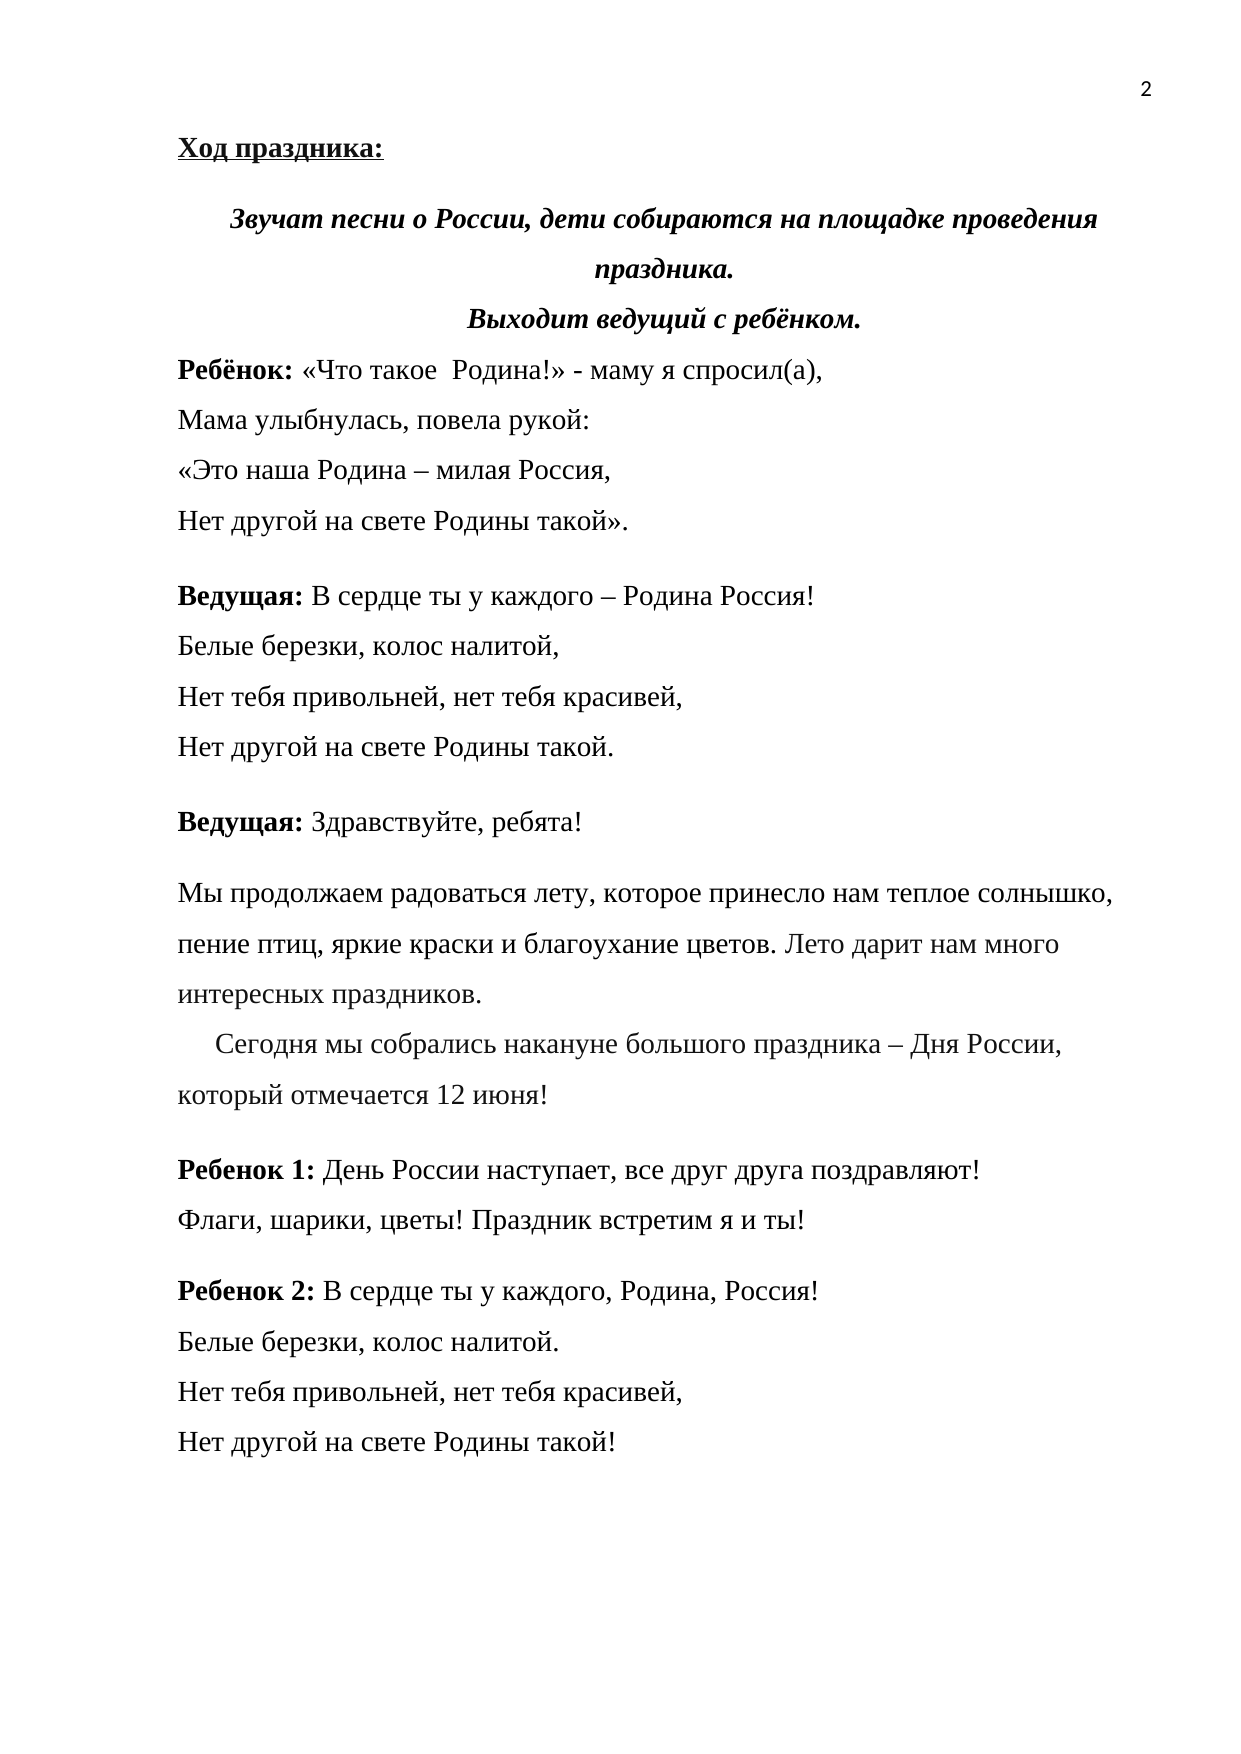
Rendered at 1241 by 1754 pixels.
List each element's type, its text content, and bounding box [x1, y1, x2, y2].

text Сегодня мы собрались накануне большого праздника – Дня России, который отмечается 12 июня! [177, 1026, 1152, 1110]
text Мы продолжаем радоваться лету, которое принесло нам теплое солнышко, пение птиц, яркие краски и благоухание цветов. Лето дарит нам много интересных праздников. [177, 876, 1152, 1010]
text Ведущая: В сердце ты у каждого – Родина Россия! [177, 578, 1152, 612]
text Мама улыбнулась, повела рукой: [177, 402, 1152, 436]
text Звучат песни о России, дети собираются на площадке проведения праздника. [177, 201, 1152, 285]
text Ход праздника: [177, 130, 1152, 163]
text Ребёнок: «Что такое Родина!» - маму я спросил(а), [177, 352, 1152, 385]
text Выходит ведущий с ребёнком. [177, 302, 1152, 335]
text Ребенок 1: День России наступает, все друг друга поздравляют! Флаги, шарики, цветы! Праздник встретим я и ты! [177, 1152, 1152, 1236]
text Нет другой на свете Родины такой. [177, 729, 1152, 763]
text «Это наша Родина – милая Россия, [177, 452, 1152, 486]
text Ведущая: Здравствуйте, ребята! [177, 804, 1152, 838]
text Белые березки, колос налитой, [177, 628, 1152, 662]
text Ребенок 2: В сердце ты у каждого, Родина, Россия! Белые березки, колос налитой. Нет тебя привольней, нет тебя красивей, Нет другой на свете Родины такой! [177, 1273, 1152, 1458]
text Нет другой на свете Родины такой». [177, 503, 1152, 536]
text Нет тебя привольней, нет тебя красивей, [177, 679, 1152, 712]
